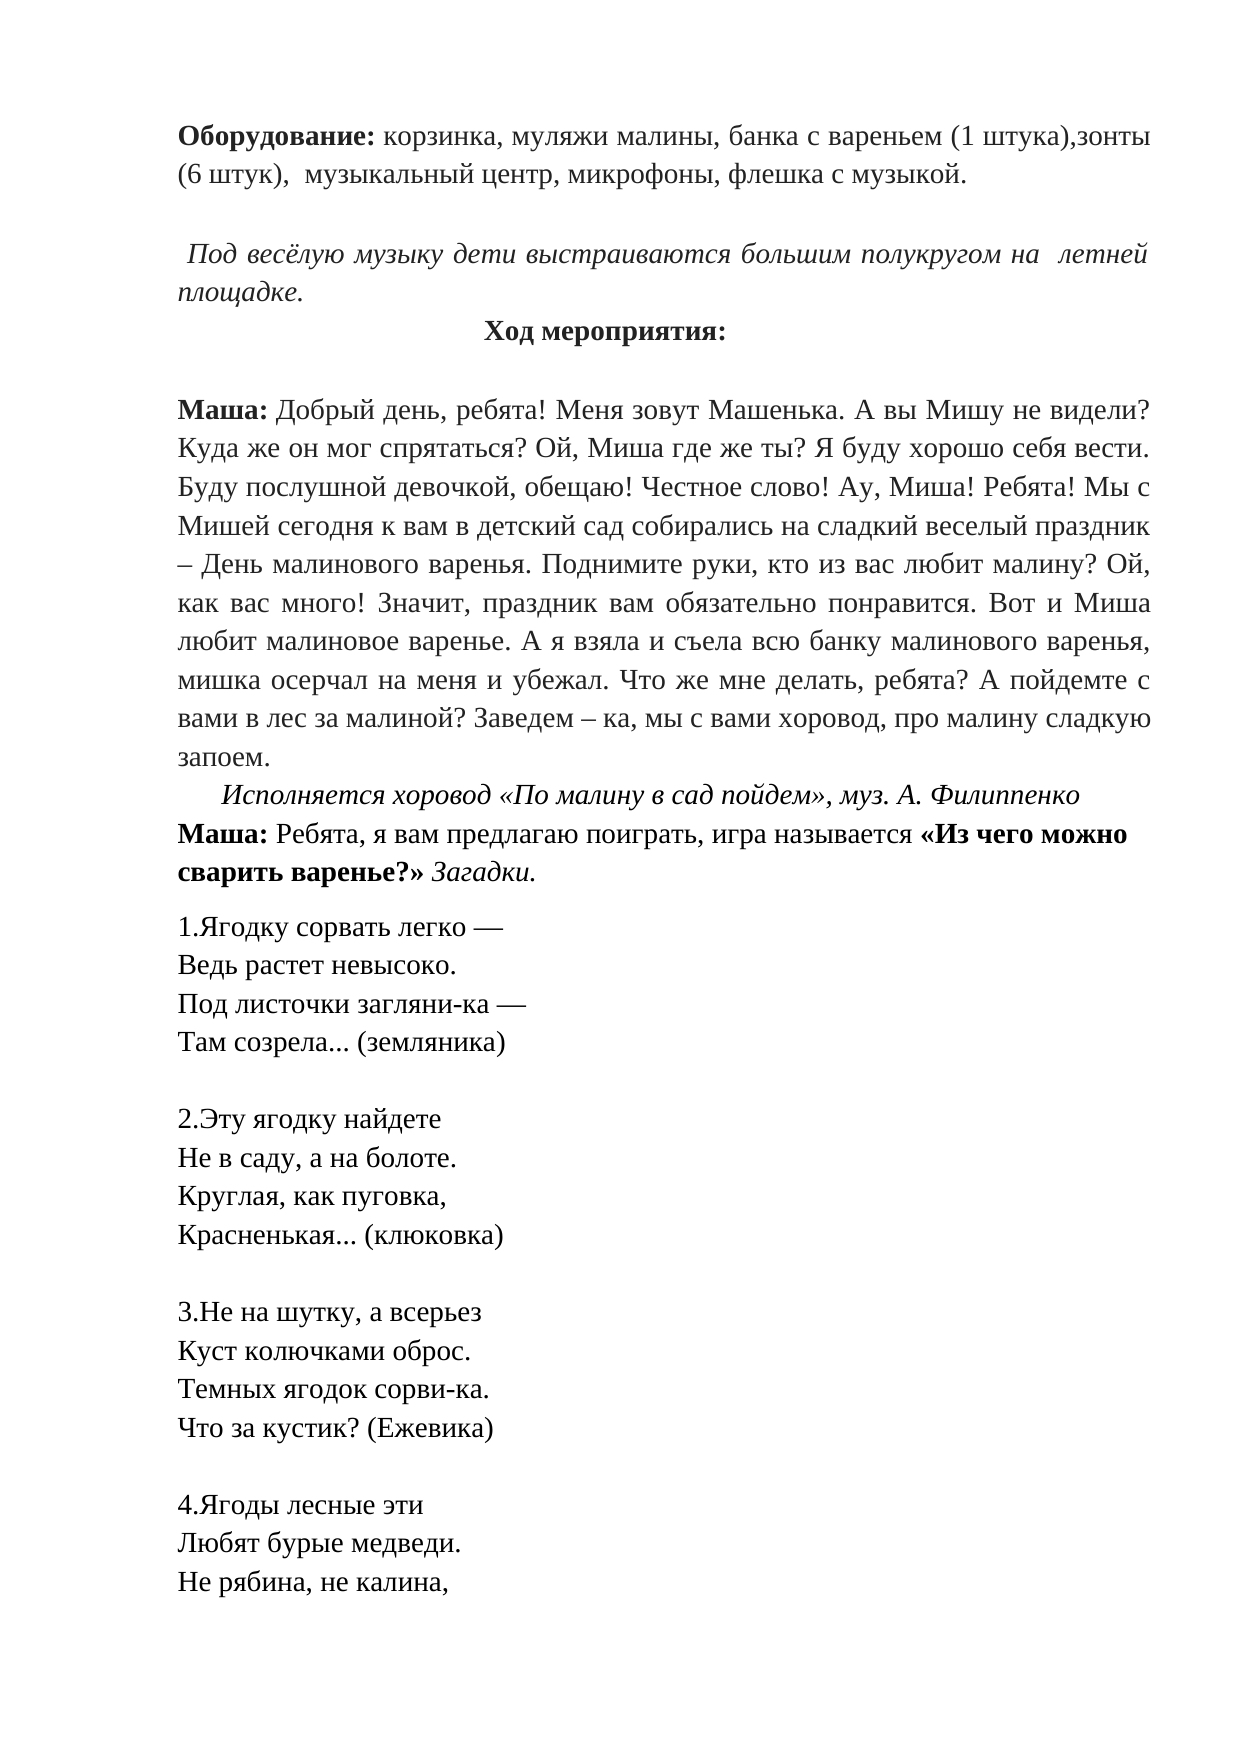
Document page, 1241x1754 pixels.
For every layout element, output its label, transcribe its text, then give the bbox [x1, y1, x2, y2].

text Любят бурые медведи. [177, 1525, 1152, 1559]
text Оборудование: корзинка, муляжи малины, банка с вареньем (1 штука),зонты (6 штук), музыкальный центр, микрофоны, флешка с музыкой. [177, 118, 1152, 190]
text 2.Эту ягодку найдете [177, 1101, 1152, 1135]
text Там созрела... (земляника) [177, 1024, 1152, 1058]
text 4.Ягоды лесные эти [177, 1487, 1152, 1520]
text Не рябина, не калина, [177, 1564, 1152, 1597]
text Под листочки загляни-ка — [177, 986, 1152, 1019]
text Темных ягодок сорви-ка. [177, 1371, 1152, 1405]
text Круглая, как пуговка, [177, 1178, 1152, 1212]
text Ход мероприятия: [177, 313, 1152, 346]
text Маша: Ребята, я вам предлагаю поиграть, игра называется «Из чего можно сварить варенье?» Загадки. [177, 816, 1152, 888]
text Под весёлую музыку дети выстраиваются большим полукругом на летней площадке. [177, 236, 1152, 308]
text 3.Не на шутку, а всерьез [177, 1294, 1152, 1328]
text Что за кустик? (Ежевика) [177, 1410, 1152, 1443]
text Исполняется хоровод «По малину в сад пойдем», муз. А. Филиппенко [177, 777, 1152, 811]
text Маша: Добрый день, ребята! Меня зовут Машенька. А вы Мишу не видели? Куда же он мог спрятаться? Ой, Миша где же ты? Я буду хорошо себя вести. Буду послушной девочкой, обещаю! Честное слово! Ау, Миша! Ребята! Мы с Мишей сегодня к вам в детский сад собирались на сладкий веселый праздник – День малинового варенья. Поднимите руки, кто из вас любит малину? Ой, как вас много! Значит, праздник вам обязательно понравится. Вот и Миша любит малиновое варенье. А я взяла и съела всю банку малинового варенья, мишка осерчал на меня и убежал. Что же мне делать, ребята? А пойдемте с вами в лес за малиной? Заведем – ка, мы с вами хоровод, про малину сладкую запоем. [177, 392, 1152, 772]
text Куст колючками оброс. [177, 1333, 1152, 1366]
text Не в саду, а на болоте. [177, 1140, 1152, 1173]
text Ведь растет невысоко. [177, 947, 1152, 981]
text Красненькая... (клюковка) [177, 1217, 1152, 1251]
text 1.Ягодку сорвать легко — [177, 909, 1152, 942]
